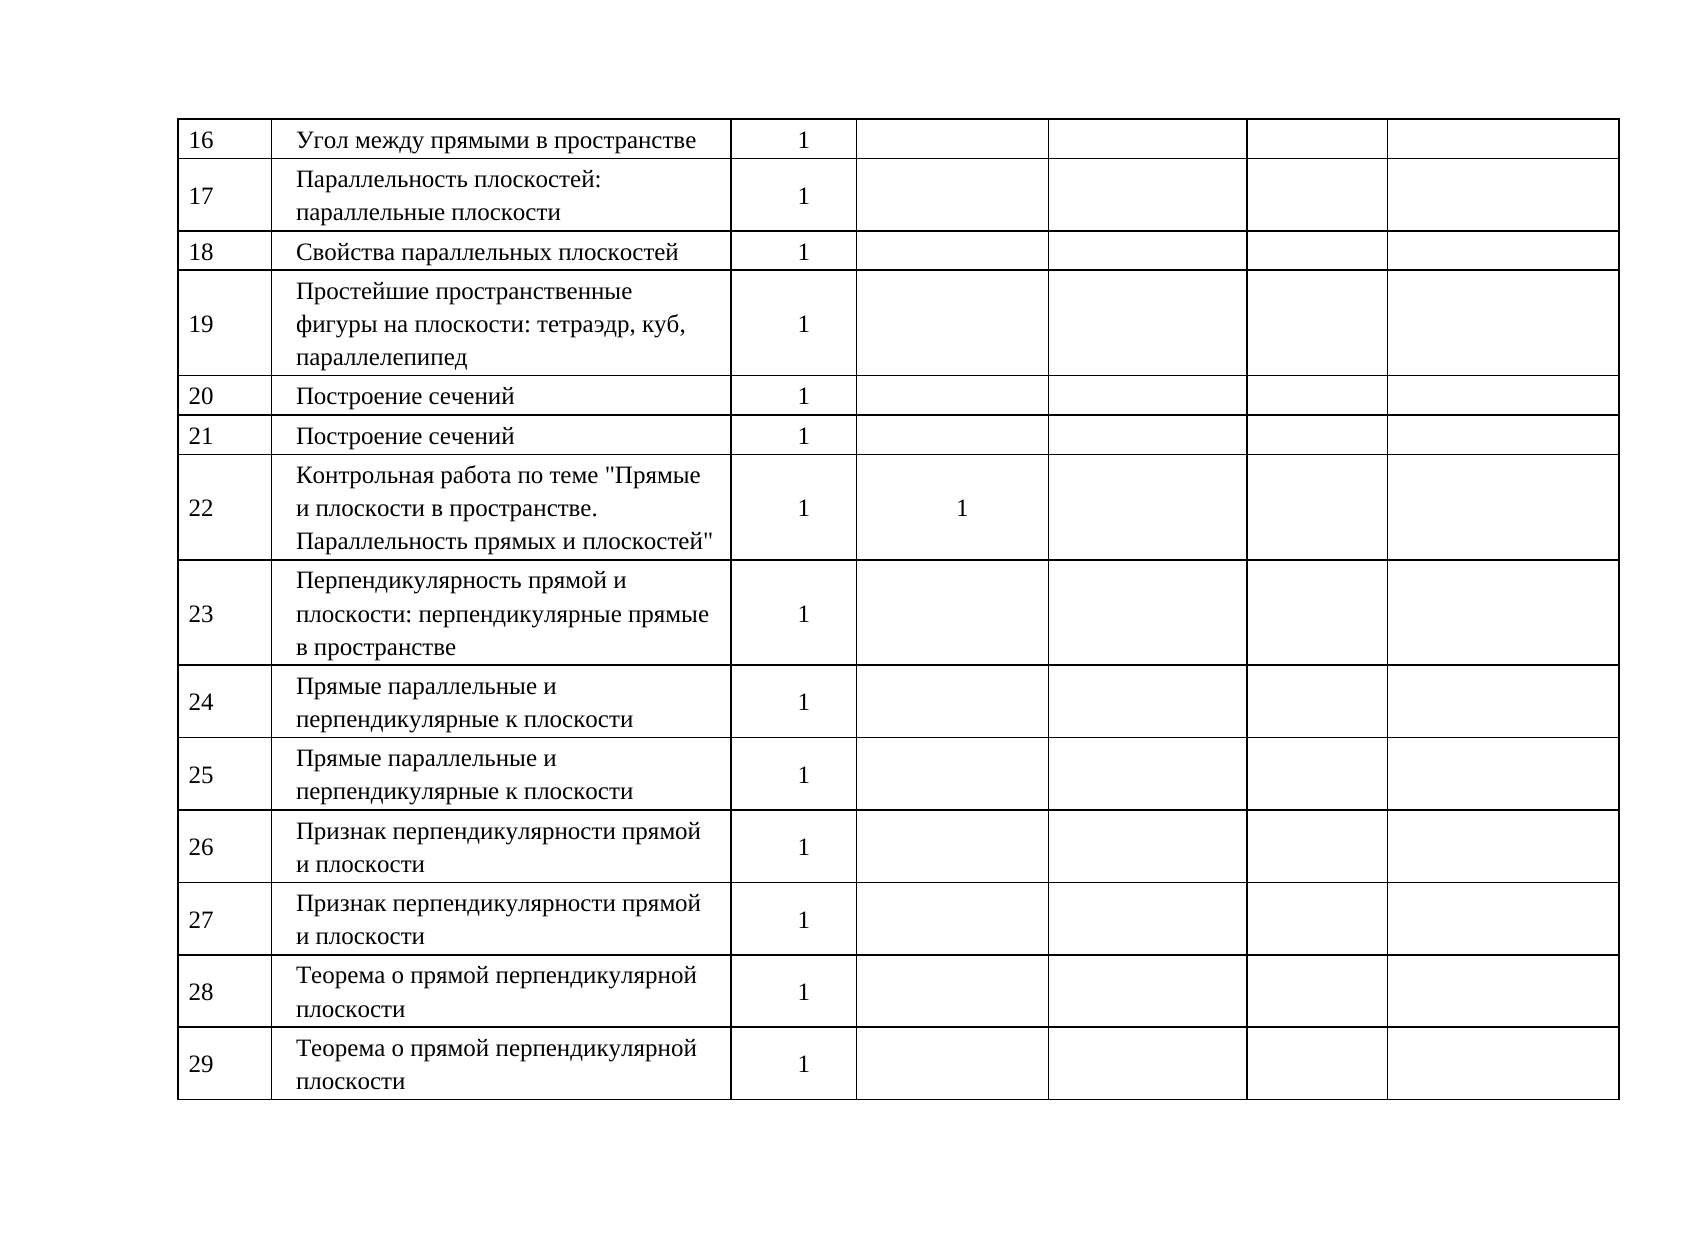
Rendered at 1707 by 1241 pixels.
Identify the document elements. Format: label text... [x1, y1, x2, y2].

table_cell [272, 120, 730, 157]
table_cell 21 [179, 416, 271, 453]
table_cell Простейшие пространственные фигуры на плоскости: тетраэдр, куб, параллелепипед [272, 271, 730, 375]
table_cell [857, 666, 1048, 737]
table_cell 1 [732, 883, 856, 954]
table_cell [1248, 956, 1387, 1026]
table_cell [1049, 883, 1246, 954]
table_cell Свойства параллельных плоскостей [272, 232, 730, 269]
table_cell [857, 956, 1048, 1026]
table_cell [1049, 416, 1246, 453]
table_cell [1388, 271, 1618, 375]
table_cell [1049, 1028, 1246, 1099]
table_cell [857, 120, 1048, 157]
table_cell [272, 956, 730, 1026]
table_cell 1 [732, 376, 856, 414]
table_cell [857, 271, 1048, 375]
table_cell 24 [179, 666, 271, 737]
table_cell 1 [732, 159, 856, 230]
table_cell [1049, 376, 1246, 414]
table_cell [857, 738, 1048, 809]
table_cell [1388, 232, 1618, 269]
table_cell 1 [857, 455, 1048, 559]
table_cell [1388, 738, 1618, 809]
table_cell 25 [179, 738, 271, 809]
table_cell Прямые параллельные и перпендикулярные к плоскости [272, 666, 730, 737]
table_cell 16 [179, 120, 271, 157]
table_cell Параллельность плоскостей: параллельные плоскости [272, 159, 730, 230]
table_cell [1388, 561, 1618, 664]
table_cell 18 [179, 232, 271, 269]
table_cell [857, 159, 1048, 230]
table_cell [1248, 232, 1387, 269]
table_cell [857, 416, 1048, 453]
table_cell [1248, 1028, 1387, 1099]
table_cell [1049, 561, 1246, 664]
table_cell 1 [732, 1028, 856, 1099]
table_cell [857, 561, 1048, 664]
table_cell 29 [179, 1028, 271, 1099]
table_cell Построение сечений [272, 376, 730, 414]
table_cell Прямые параллельные и перпендикулярные к плоскости [272, 738, 730, 809]
table_cell [1248, 159, 1387, 230]
table_cell [1049, 271, 1246, 375]
table_cell [1388, 1028, 1618, 1099]
table_cell [857, 376, 1048, 414]
table_cell [1049, 738, 1246, 809]
table_cell [1248, 883, 1387, 954]
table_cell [272, 1028, 730, 1099]
table_cell [1388, 416, 1618, 453]
table_cell [1049, 120, 1246, 157]
table_cell [857, 883, 1048, 954]
table_cell 1 [732, 416, 856, 453]
table_cell [1388, 120, 1618, 157]
table_cell 17 [179, 159, 271, 230]
table_cell [1388, 159, 1618, 230]
table_cell 1 [732, 120, 856, 157]
table_cell 1 [732, 561, 856, 664]
table_cell [1248, 811, 1387, 881]
table_cell Признак перпендикулярности прямой и плоскости [272, 883, 730, 954]
table_cell 1 [732, 455, 856, 559]
table_cell 27 [179, 883, 271, 954]
table_cell [1049, 232, 1246, 269]
table_cell 1 [732, 956, 856, 1026]
table_cell 28 [179, 956, 271, 1026]
table_cell [1248, 738, 1387, 809]
table_cell [1049, 811, 1246, 881]
table_cell 1 [732, 811, 856, 881]
table_cell [1388, 666, 1618, 737]
table_cell [1049, 956, 1246, 1026]
table_cell [857, 1028, 1048, 1099]
table_cell Контрольная работа по теме "Прямые и плоскости в пространстве. Параллельность прямых и плоскостей" [272, 455, 730, 559]
table_cell [1049, 666, 1246, 737]
table_cell 1 [732, 232, 856, 269]
table_cell 23 [179, 561, 271, 664]
table_cell [1388, 956, 1618, 1026]
table_cell [1049, 455, 1246, 559]
table_cell 19 [179, 271, 271, 375]
table_cell 26 [179, 811, 271, 881]
table_cell [1248, 120, 1387, 157]
table_cell Перпендикулярность прямой и плоскости: перпендикулярные прямые в пространстве [272, 561, 730, 664]
table_cell Признак перпендикулярности прямой и плоскости [272, 811, 730, 881]
table_cell [1049, 159, 1246, 230]
table_cell [1388, 883, 1618, 954]
table_cell [1248, 455, 1387, 559]
table_cell [1248, 666, 1387, 737]
table_cell [1388, 455, 1618, 559]
table_cell [1248, 376, 1387, 414]
table_cell 22 [179, 455, 271, 559]
table_cell [1248, 271, 1387, 375]
table_cell [1388, 811, 1618, 881]
table_cell [1248, 561, 1387, 664]
table_cell 1 [732, 738, 856, 809]
table_cell [857, 232, 1048, 269]
table_cell [1388, 376, 1618, 414]
table_cell 1 [732, 666, 856, 737]
table_cell [857, 811, 1048, 881]
table_cell Построение сечений [272, 416, 730, 453]
table_cell 1 [732, 271, 856, 375]
table_cell [1248, 416, 1387, 453]
table_cell 20 [179, 376, 271, 414]
